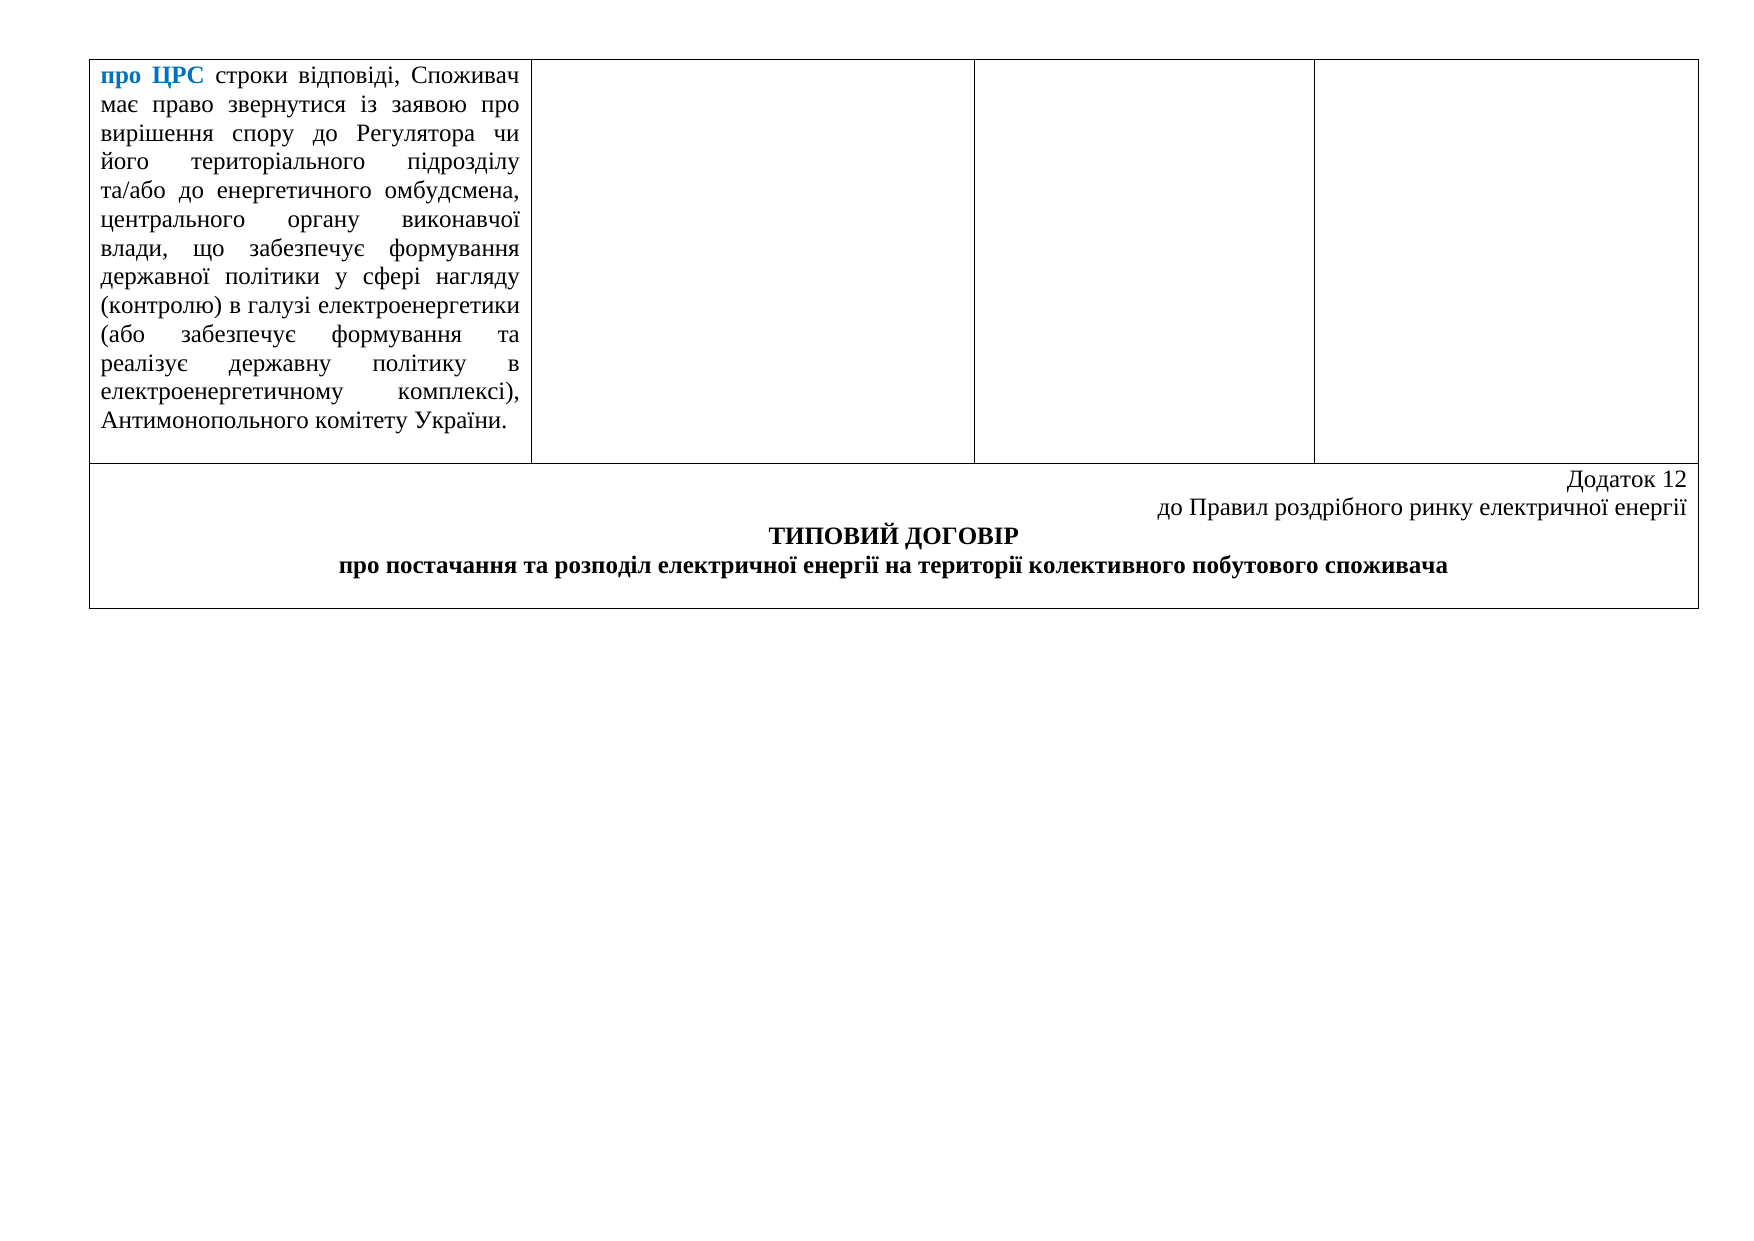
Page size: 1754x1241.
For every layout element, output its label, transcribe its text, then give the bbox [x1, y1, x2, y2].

table_cell [532, 60, 974, 463]
table_cell [975, 60, 1314, 463]
table_cell [1315, 60, 1698, 463]
table_cell Додаток 12 до Правил роздрібного ринку електричної енергії ТИПОВИЙ ДОГОВІР про постачання та розподіл електричної енергії на території колективного побутового споживача [90, 464, 1698, 607]
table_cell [90, 60, 531, 463]
